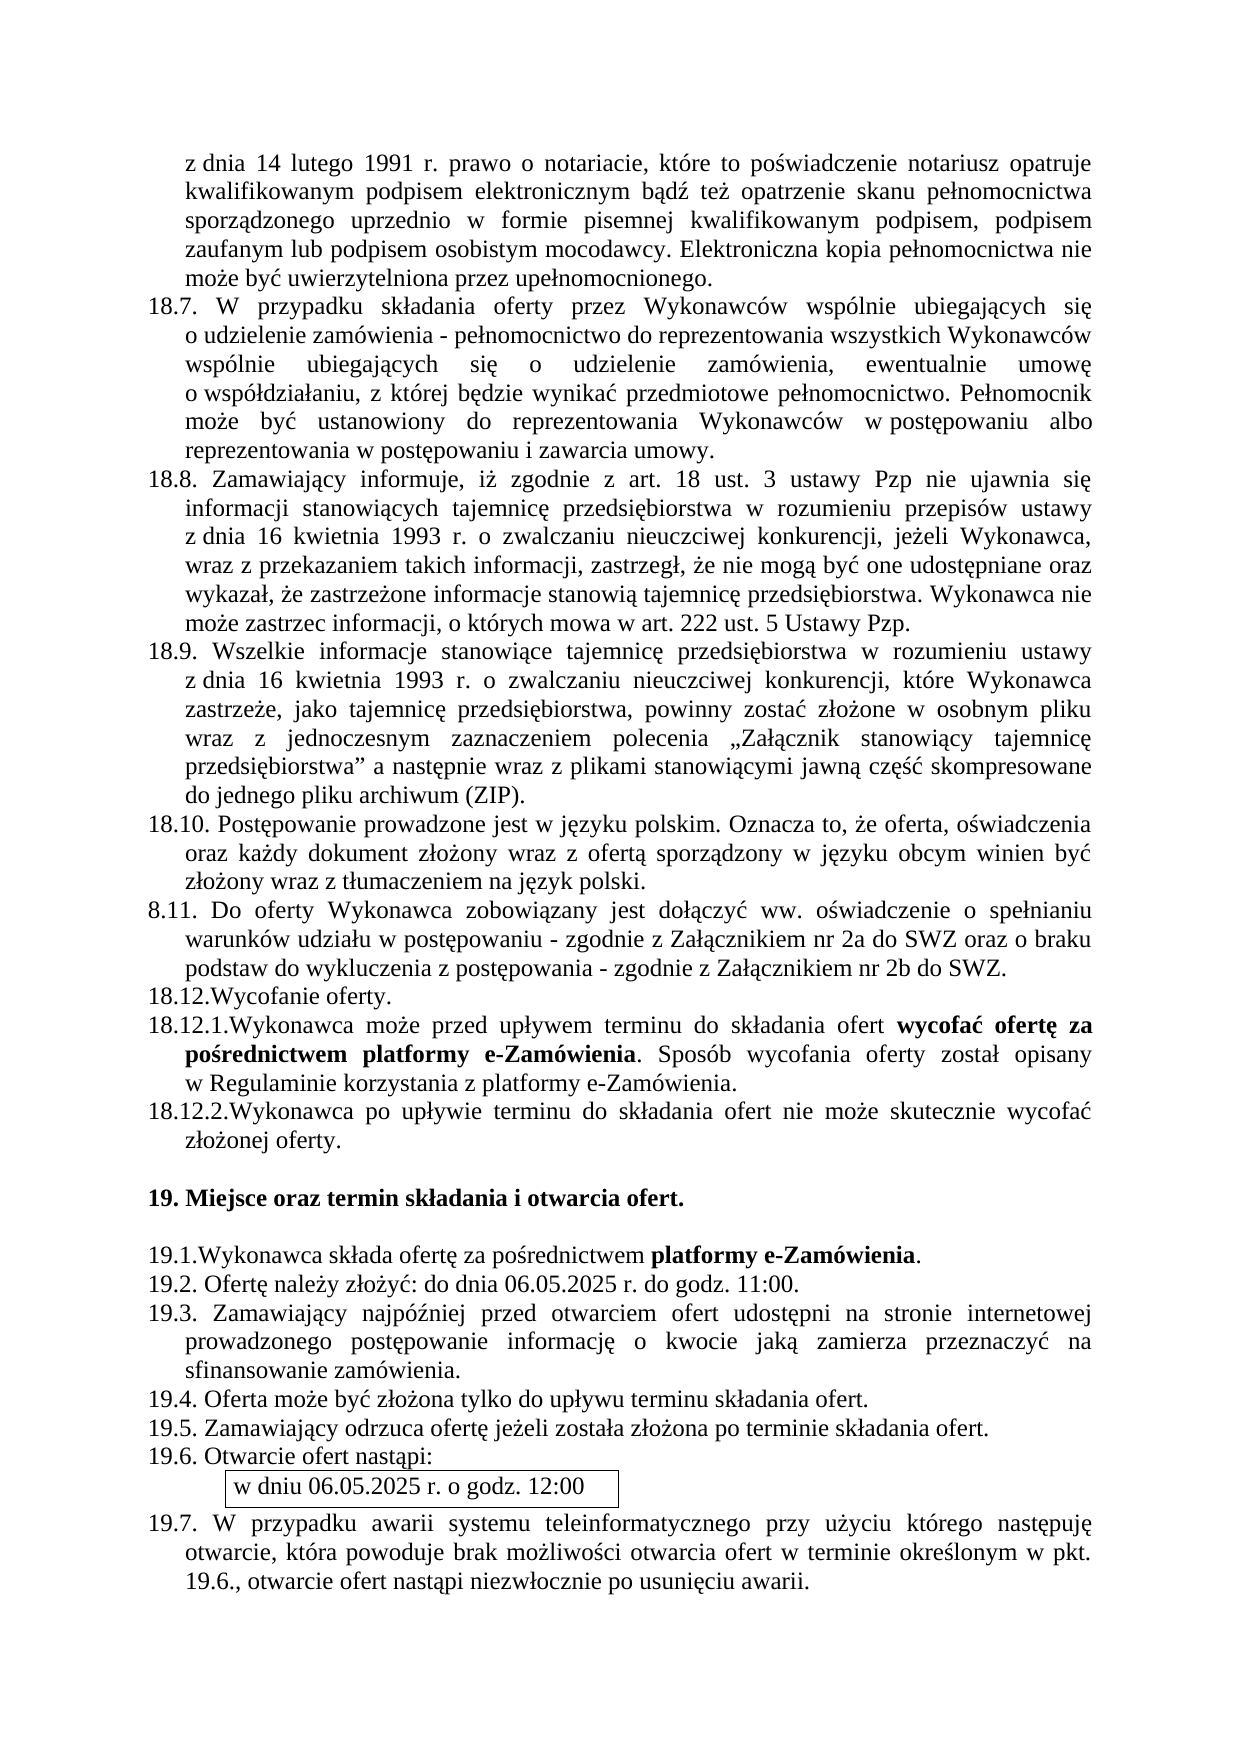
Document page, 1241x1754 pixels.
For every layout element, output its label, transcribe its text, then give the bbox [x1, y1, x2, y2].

table_header w dniu 06.05.2025 r. o godz. 12:00 [226, 1471, 618, 1507]
text 18.10. Postępowanie prowadzone jest w języku polskim. Oznacza to, że oferta, oświadczenia oraz każdy dokument złożony wraz z ofertą sporządzony w języku obcym winien być złożony wraz z tłumaczeniem na język polski. [148, 809, 1093, 895]
text 19.4. Oferta może być złożona tylko do upływu terminu składania ofert. [148, 1384, 1093, 1413]
text 18.7. W przypadku składania oferty przez Wykonawców wspólnie ubiegających się o udzielenie zamówienia - pełnomocnictwo do reprezentowania wszystkich Wykonawców wspólnie ubiegających się o udzielenie zamówienia, ewentualnie umowę o współdziałaniu, z której będzie wynikać przedmiotowe pełnomocnictwo. Pełnomocnik może być ustanowiony do reprezentowania Wykonawców w postępowaniu albo reprezentowania w postępowaniu i zawarcia umowy. [148, 291, 1093, 464]
text 18.12.Wycofanie oferty. [148, 981, 1093, 1010]
text 19. Miejsce oraz termin składania i otwarcia ofert. [148, 1183, 1093, 1211]
text 18.9. Wszelkie informacje stanowiące tajemnicę przedsiębiorstwa w rozumieniu ustawy z dnia 16 kwietnia 1993 r. o zwalczaniu nieuczciwej konkurencji, które Wykonawca zastrzeże, jako tajemnicę przedsiębiorstwa, powinny zostać złożone w osobnym pliku wraz z jednoczesnym zaznaczeniem polecenia „Załącznik stanowiący tajemnicę przedsiębiorstwa” a następnie wraz z plikami stanowiącymi jawną część skompresowane do jednego pliku archiwum (ZIP). [148, 636, 1093, 809]
text 19.5. Zamawiający odrzuca ofertę jeżeli została złożona po terminie składania ofert. [148, 1413, 1093, 1441]
text 19.2. Ofertę należy złożyć: do dnia 06.05.2025 r. do godz. 11:00. [148, 1269, 1093, 1298]
text 18.8. Zamawiający informuje, iż zgodnie z art. 18 ust. 3 ustawy Pzp nie ujawnia się informacji stanowiących tajemnicę przedsiębiorstwa w rozumieniu przepisów ustawy z dnia 16 kwietnia 1993 r. o zwalczaniu nieuczciwej konkurencji, jeżeli Wykonawca, wraz z przekazaniem takich informacji, zastrzegł, że nie mogą być one udostępniane oraz wykazał, że zastrzeżone informacje stanowią tajemnicę przedsiębiorstwa. Wykonawca nie może zastrzec informacji, o których mowa w art. 222 ust. 5 Ustawy Pzp. [148, 464, 1093, 636]
text 18.12.1.Wykonawca może przed upływem terminu do składania ofert wycofać ofertę za pośrednictwem platformy e-Zamówienia. Sposób wycofania oferty został opisany w Regulaminie korzystania z platformy e-Zamówienia. [148, 1010, 1093, 1096]
text 19.3. Zamawiający najpóźniej przed otwarciem ofert udostępni na stronie internetowej prowadzonego postępowanie informację o kwocie jaką zamierza przeznaczyć na sfinansowanie zamówienia. [148, 1298, 1093, 1384]
text 18.12.2.Wykonawca po upływie terminu do składania ofert nie może skutecznie wycofać złożonej oferty. [148, 1096, 1093, 1154]
text 19.6. Otwarcie ofert nastąpi: [148, 1441, 1093, 1470]
text 8.11. Do oferty Wykonawca zobowiązany jest dołączyć ww. oświadczenie o spełnianiu warunków udziału w postępowaniu - zgodnie z Załącznikiem nr 2a do SWZ oraz o braku podstaw do wykluczenia z postępowania - zgodnie z Załącznikiem nr 2b do SWZ. [148, 895, 1093, 981]
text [148, 148, 1093, 291]
text 19.7. W przypadku awarii systemu teleinformatycznego przy użyciu którego następuję otwarcie, która powoduje brak możliwości otwarcia ofert w terminie określonym w pkt. 19.6., otwarcie ofert nastąpi niezwłocznie po usunięciu awarii. [148, 1508, 1093, 1594]
text 19.1.Wykonawca składa ofertę za pośrednictwem platformy e-Zamówienia. [148, 1240, 1093, 1269]
